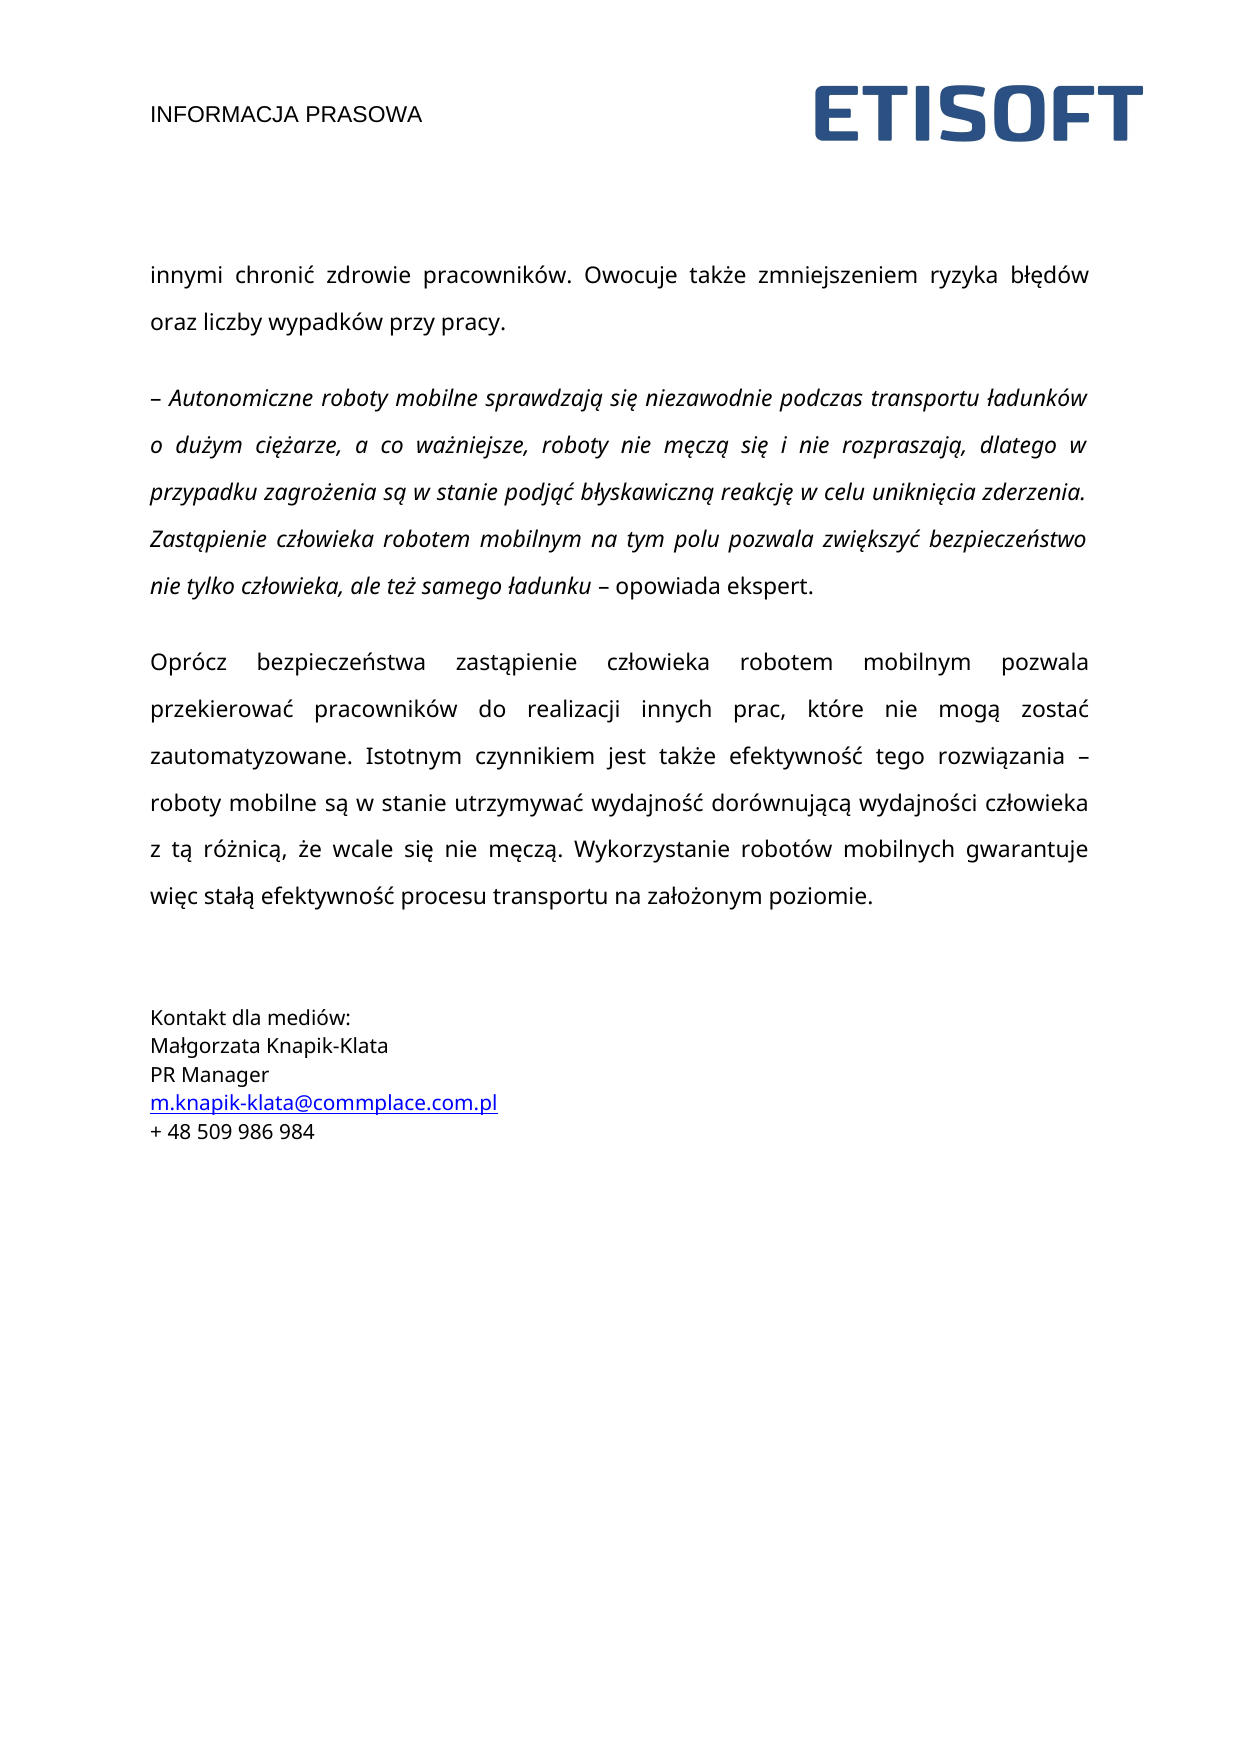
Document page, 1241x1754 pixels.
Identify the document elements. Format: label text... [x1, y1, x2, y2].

text Małgorzata Knapik-Klata [150, 1032, 1090, 1060]
text Kontakt dla mediów: [150, 1003, 1090, 1032]
text – Autonomiczne roboty mobilne sprawdzają się niezawodnie podczas transportu ładunków o dużym ciężarze, a co ważniejsze, roboty nie męczą się i nie rozpraszają, dlatego w przypadku zagrożenia są w stanie podjąć błyskawiczną reakcję w celu uniknięcia zderzenia. Zastąpienie człowieka robotem mobilnym na tym polu pozwala zwiększyć bezpieczeństwo nie tylko człowieka, ale też samego ładunku – opowiada ekspert. [150, 382, 1090, 601]
text Oprócz bezpieczeństwa zastąpienie człowieka robotem mobilnym pozwala przekierować pracowników do realizacji innych prac, które nie mogą zostać zautomatyzowane. Istotnym czynnikiem jest także efektywność tego rozwiązania – roboty mobilne są w stanie utrzymywać wydajność dorównującą wydajności człowieka z tą różnicą, że wcale się nie męczą. Wykorzystanie robotów mobilnych gwarantuje więc stałą efektywność procesu transportu na założonym poziomie. [150, 646, 1090, 912]
text m.knapik-klata@commplace.com.pl [150, 1088, 1090, 1117]
text PR Manager [150, 1060, 1090, 1088]
text + 48 509 986 984 [150, 1117, 1090, 1145]
picture [800, 69, 1150, 157]
